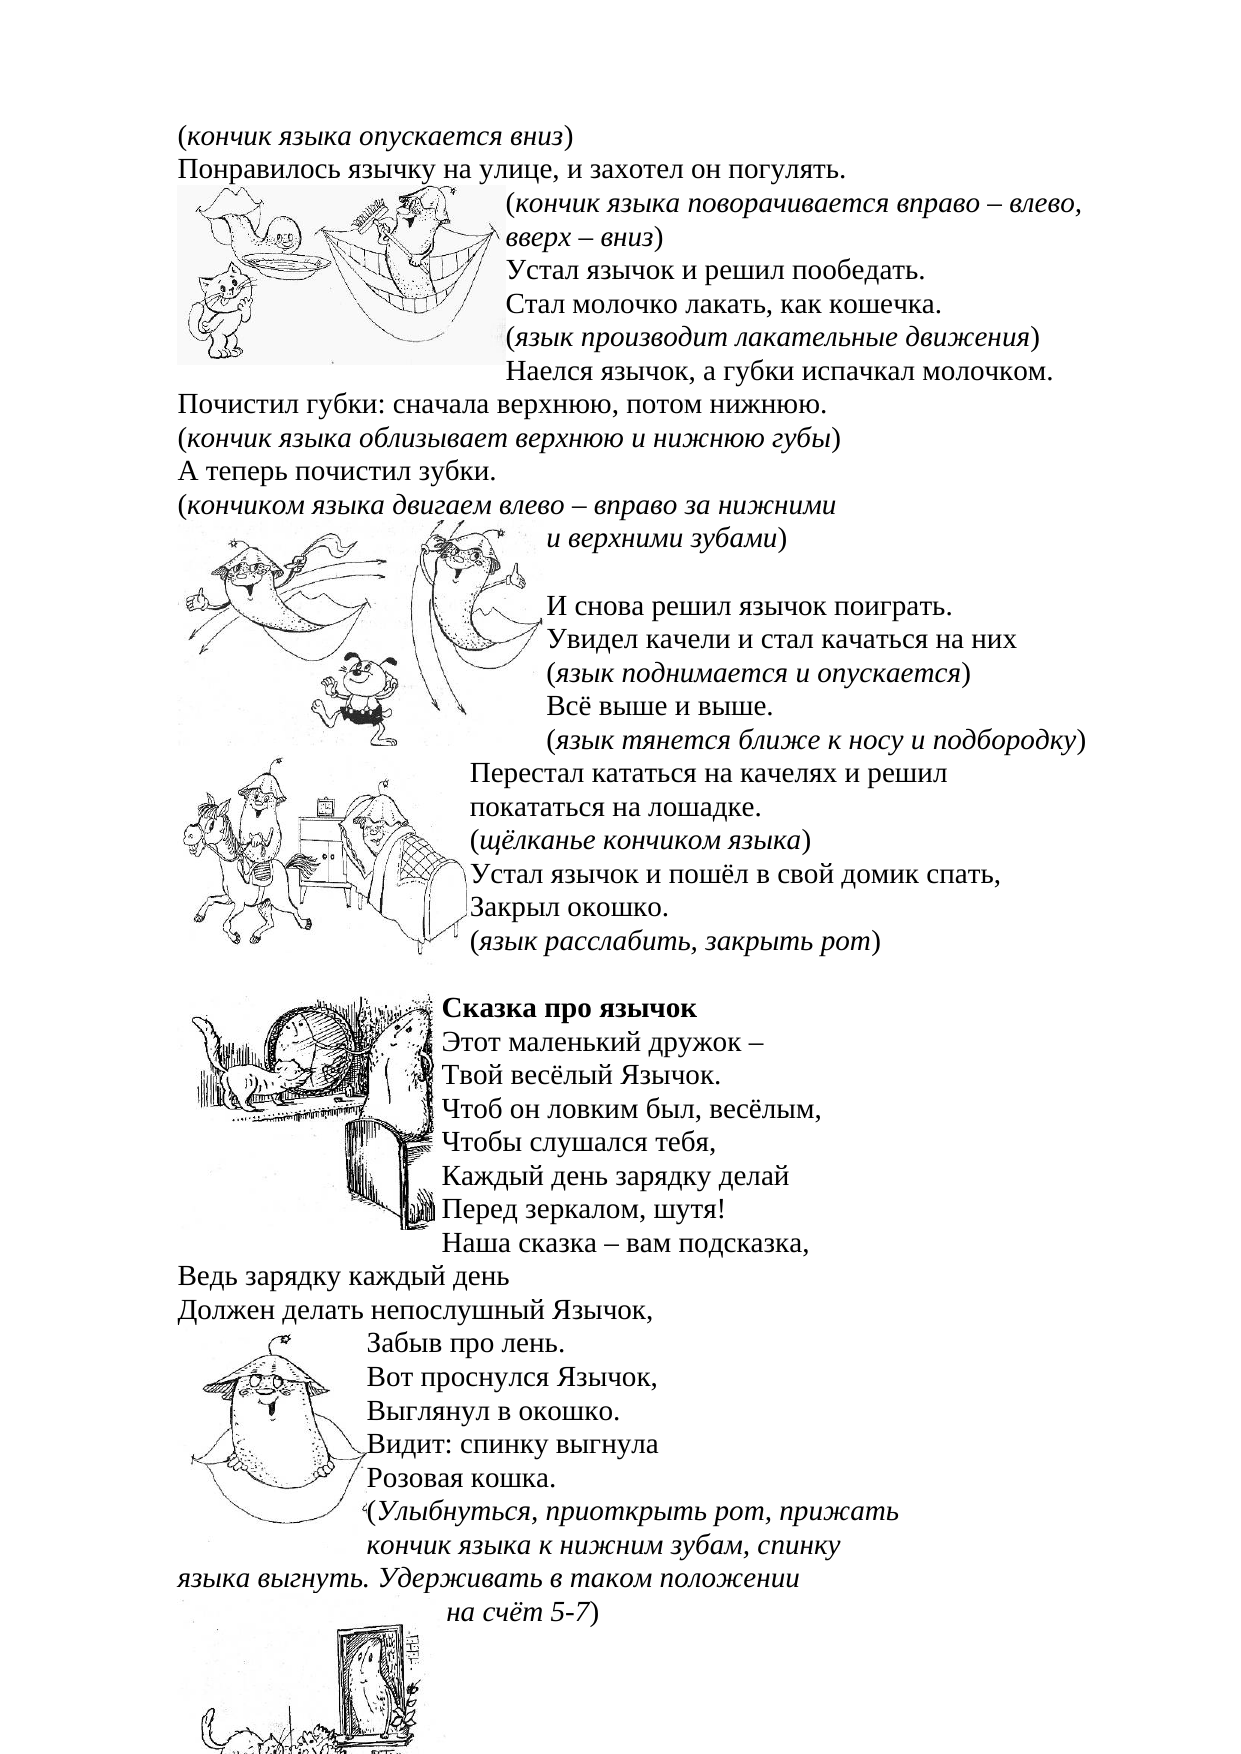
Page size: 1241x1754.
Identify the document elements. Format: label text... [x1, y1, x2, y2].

text (кончиком языка двигаем влево – вправо за нижними [177, 487, 1152, 521]
text Этот маленький дружок – [442, 1024, 1152, 1057]
text (щёлканье кончиком языка) [470, 822, 1152, 856]
text А теперь почистил зубки. [177, 453, 1152, 487]
text Почистил губки: сначала верхнюю, потом нижнюю. [177, 386, 1152, 420]
text Вот проснулся Язычок, [367, 1359, 1152, 1393]
text Увидел качели и стал качаться на них [546, 621, 1152, 655]
text (кончик языка опускается вниз) [177, 118, 1152, 152]
text на счёт 5-7) [446, 1594, 1152, 1627]
text покататься на лошадке. [470, 789, 1152, 822]
text Сказка про язычок [442, 990, 1152, 1024]
text Ведь зарядку каждый день [177, 1258, 1152, 1292]
picture [177, 520, 546, 746]
picture [177, 755, 470, 965]
picture [177, 1325, 367, 1560]
text Твой весёлый Язычок. [442, 1057, 1152, 1091]
text Забыв про лень. [367, 1326, 1152, 1359]
text (кончик языка поворачивается вправо – влево, [506, 185, 1152, 219]
text кончик языка к нижним зубам, спинку [367, 1527, 1152, 1560]
text Чтоб он ловким был, весёлым, [442, 1091, 1152, 1124]
text Устал язычок и решил пообедать. [506, 252, 1152, 286]
text И снова решил язычок поиграть. [546, 588, 1152, 621]
text Каждый день зарядку делай [442, 1158, 1152, 1191]
text Перед зеркалом, шутя! [442, 1191, 1152, 1225]
text Всё выше и выше. [546, 688, 1152, 722]
text (язык тянется ближе к носу и подбородку) [177, 722, 1152, 755]
text (язык поднимается и опускается) [546, 655, 1152, 688]
text вверх – вниз) [506, 219, 1152, 252]
picture [177, 990, 442, 1230]
text (язык производит лакательные движения) [506, 319, 1152, 353]
text языка выгнуть. Удерживать в таком положении [177, 1560, 1152, 1594]
text Наша сказка – вам подсказка, [177, 1225, 1152, 1258]
text Выглянул в окошко. [367, 1393, 1152, 1426]
text Устал язычок и пошёл в свой домик спать, [470, 856, 1152, 889]
text (язык расслабить, закрыть рот) [470, 923, 1152, 957]
text Закрыл окошко. [470, 889, 1152, 923]
text (кончик языка облизывает верхнюю и нижнюю губы) [177, 420, 1152, 453]
text Понравилось язычку на улице, и захотел он погулять. [177, 152, 1152, 185]
text Стал молочко лакать, как кошечка. [506, 286, 1152, 319]
text Чтобы слушался тебя, [442, 1124, 1152, 1158]
text Перестал кататься на качелях и решил [470, 755, 1152, 789]
text Наелся язычок, а губки испачкал молочком. [177, 353, 1152, 386]
text (Улыбнуться, приоткрыть рот, прижать [367, 1493, 1152, 1527]
text и верхними зубами) [546, 521, 1152, 554]
text Видит: спинку выгнула [367, 1426, 1152, 1460]
picture [177, 185, 506, 365]
text Должен делать непослушный Язычок, [177, 1292, 1152, 1326]
picture [177, 1593, 446, 1754]
text Розовая кошка. [367, 1460, 1152, 1493]
